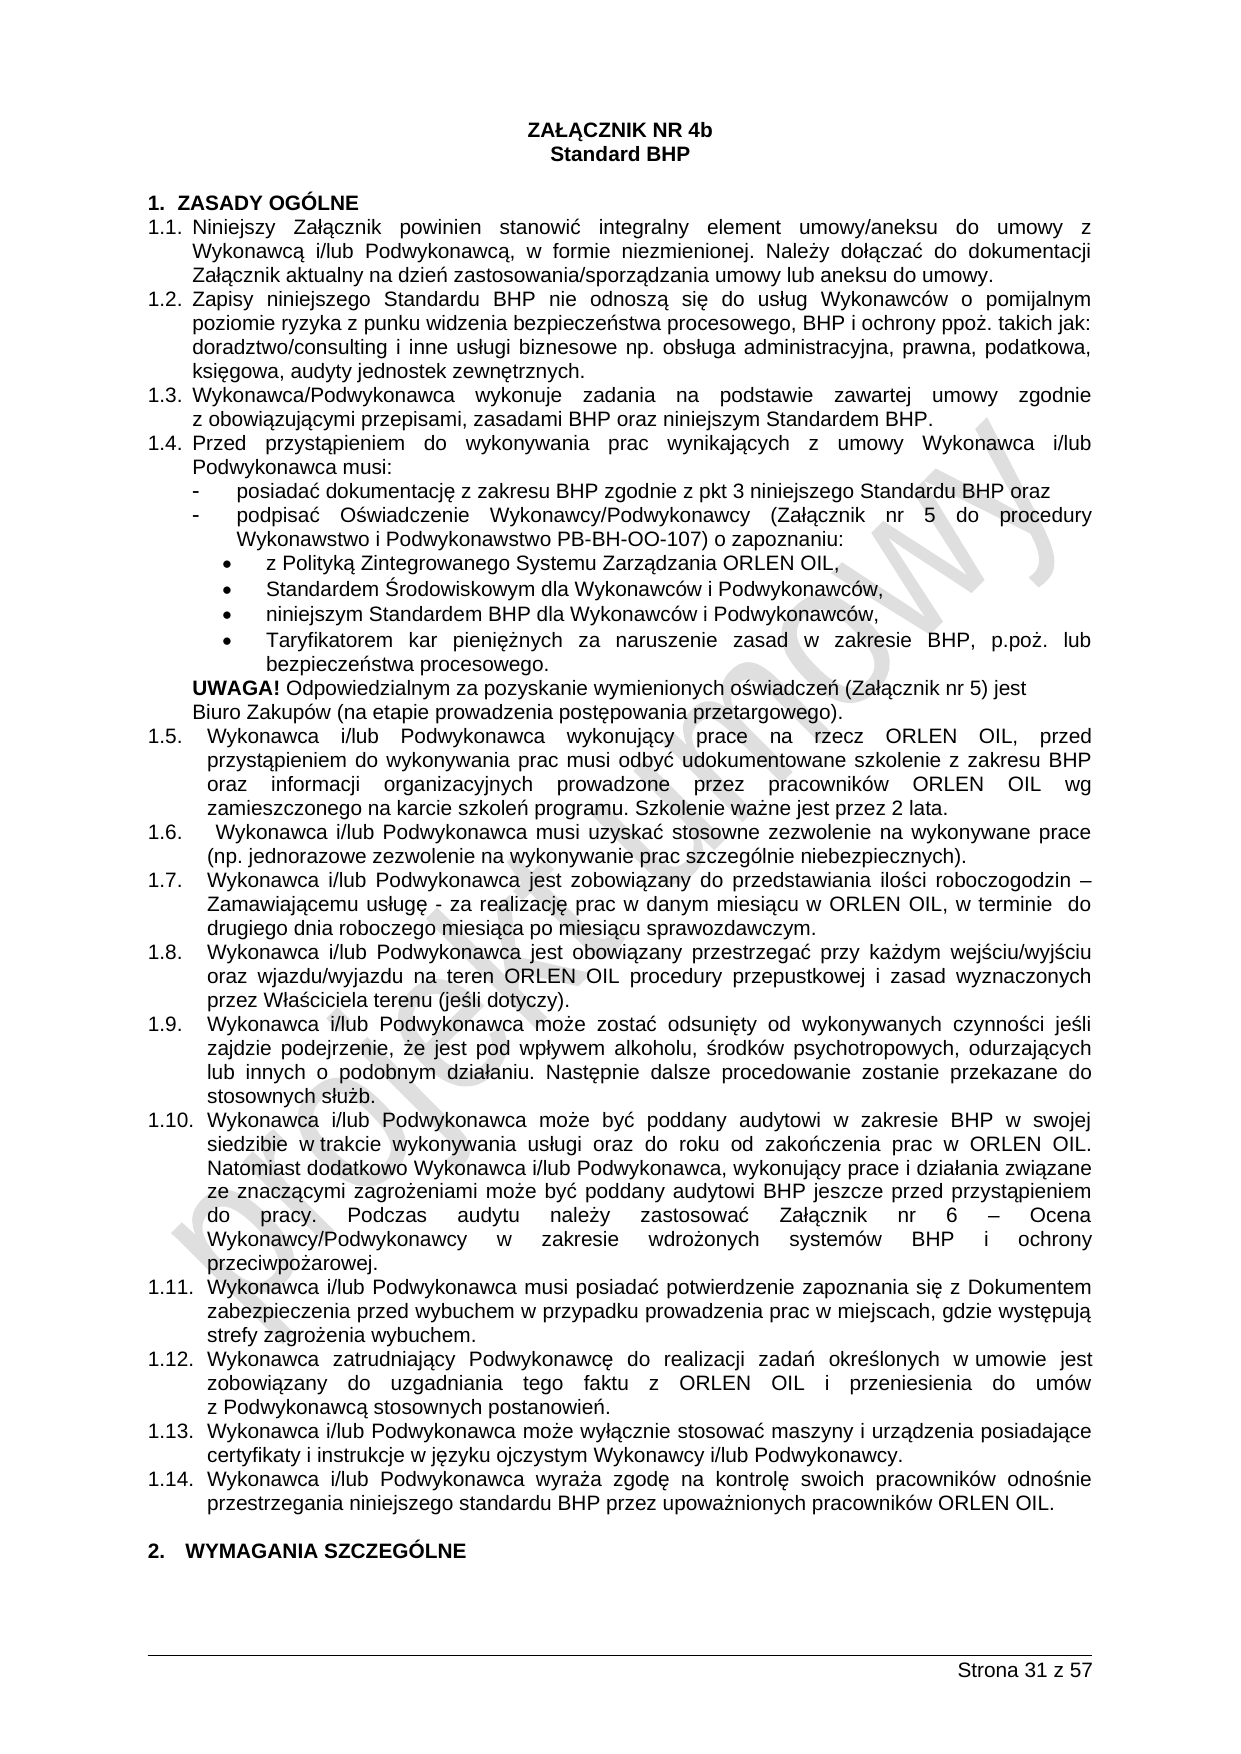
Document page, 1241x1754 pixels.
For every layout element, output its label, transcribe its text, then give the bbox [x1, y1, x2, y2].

list posiadać dokumentację z zakresu BHP zgodnie z pkt 3 niniejszego Standardu BHP oraz [192, 478, 1092, 503]
list WYMAGANIA SZCZEGÓLNE [148, 1539, 1092, 1563]
list niniejszym Standardem BHP dla Wykonawców i Podwykonawców, [222, 601, 1092, 627]
list Przed przystąpieniem do wykonywania prac wynikających z umowy Wykonawca i/lub Podwykonawca musi: [148, 431, 1092, 478]
list Wykonawca i/lub Podwykonawca musi uzyskać stosowne zezwolenie na wykonywane prace (np. jednorazowe zezwolenie na wykonywanie prac szczególnie niebezpiecznych). [148, 820, 1092, 868]
list z Polityką Zintegrowanego Systemu Zarządzania ORLEN OIL, [222, 551, 1092, 576]
list ZAŁĄCZNIK NR 4b Standard BHP [148, 118, 1092, 166]
list podpisać Oświadczenie Wykonawcy/Podwykonawcy (Załącznik nr 5 do procedury Wykonawstwo i Podwykonawstwo PB-BH-OO-107) o zapoznaniu: [192, 503, 1092, 551]
list Zapisy niniejszego Standardu BHP nie odnoszą się do usług Wykonawców o pomijalnym poziomie ryzyka z punku widzenia bezpieczeństwa procesowego, BHP i ochrony ppoż. takich jak: doradztwo/consulting i inne usługi biznesowe np. obsługa administracyjna, prawna, podatkowa, księgowa, audyty jednostek zewnętrznych. [148, 287, 1092, 383]
list Wykonawca zatrudniający Podwykonawcę do realizacji zadań określonych w umowie jest zobowiązany do uzgadniania tego faktu z ORLEN OIL i przeniesienia do umów z Podwykonawcą stosownych postanowień. [148, 1347, 1092, 1419]
list Taryfikatorem kar pieniężnych za naruszenie zasad w zakresie BHP, p.poż. lub bezpieczeństwa procesowego. [222, 627, 1092, 676]
list Wykonawca i/lub Podwykonawca może być poddany audytowi w zakresie BHP w swojej siedzibie w trakcie wykonywania usługi oraz do roku od zakończenia prac w ORLEN OIL. Natomiast dodatkowo Wykonawca i/lub Podwykonawca, wykonujący prace i działania związane ze znaczącymi zagrożeniami może być poddany audytowi BHP jeszcze przed przystąpieniem do pracy. Podczas audytu należy zastosować Załącznik nr 6 – Ocena Wykonawcy/Podwykonawcy w zakresie wdrożonych systemów BHP i ochrony przeciwpożarowej. [148, 1107, 1092, 1275]
text Biuro Zakupów (na etapie prowadzenia postępowania przetargowego). [192, 700, 1092, 724]
list Niniejszy Załącznik powinien stanowić integralny element umowy/aneksu do umowy z Wykonawcą i/lub Podwykonawcą, w formie niezmienionej. Należy dołączać do dokumentacji Załącznik aktualny na dzień zastosowania/sporządzania umowy lub aneksu do umowy. [148, 215, 1092, 287]
text UWAGA! Odpowiedzialnym za pozyskanie wymienionych oświadczeń (Załącznik nr 5) jest [192, 676, 1092, 700]
list Wykonawca i/lub Podwykonawca musi posiadać potwierdzenie zapoznania się z Dokumentem zabezpieczenia przed wybuchem w przypadku prowadzenia prac w miejscach, gdzie występują strefy zagrożenia wybuchem. [148, 1275, 1092, 1347]
list Wykonawca i/lub Podwykonawca może zostać odsunięty od wykonywanych czynności jeśli zajdzie podejrzenie, że jest pod wpływem alkoholu, środków psychotropowych, odurzających lub innych o podobnym działaniu. Następnie dalsze procedowanie zostanie przekazane do stosownych służb. [148, 1012, 1092, 1107]
list Wykonawca i/lub Podwykonawca jest obowiązany przestrzegać przy każdym wejściu/wyjściu oraz wjazdu/wyjazdu na teren ORLEN OIL procedury przepustkowej i zasad wyznaczonych przez Właściciela terenu (jeśli dotyczy). [148, 940, 1092, 1012]
list Wykonawca i/lub Podwykonawca wykonujący prace na rzecz ORLEN OIL, przed przystąpieniem do wykonywania prac musi odbyć udokumentowane szkolenie z zakresu BHP oraz informacji organizacyjnych prowadzone przez pracowników ORLEN OIL wg zamieszczonego na karcie szkoleń programu. Szkolenie ważne jest przez 2 lata. [148, 724, 1092, 820]
list Wykonawca/Podwykonawca wykonuje zadania na podstawie zawartej umowy zgodnie z obowiązującymi przepisami, zasadami BHP oraz niniejszym Standardem BHP. [148, 383, 1092, 431]
list ZASADY OGÓLNE [148, 191, 1092, 215]
list Wykonawca i/lub Podwykonawca może wyłącznie stosować maszyny i urządzenia posiadające certyfikaty i instrukcje w języku ojczystym Wykonawcy i/lub Podwykonawcy. [148, 1419, 1092, 1467]
list Wykonawca i/lub Podwykonawca wyraża zgodę na kontrolę swoich pracowników odnośnie przestrzegania niniejszego standardu BHP przez upoważnionych pracowników ORLEN OIL. [148, 1467, 1092, 1515]
list Wykonawca i/lub Podwykonawca jest zobowiązany do przedstawiania ilości roboczogodzin – Zamawiającemu usługę - za realizację prac w danym miesiącu w ORLEN OIL, w terminie do drugiego dnia roboczego miesiąca po miesiącu sprawozdawczym. [148, 868, 1092, 940]
list Standardem Środowiskowym dla Wykonawców i Podwykonawców, [222, 576, 1092, 601]
